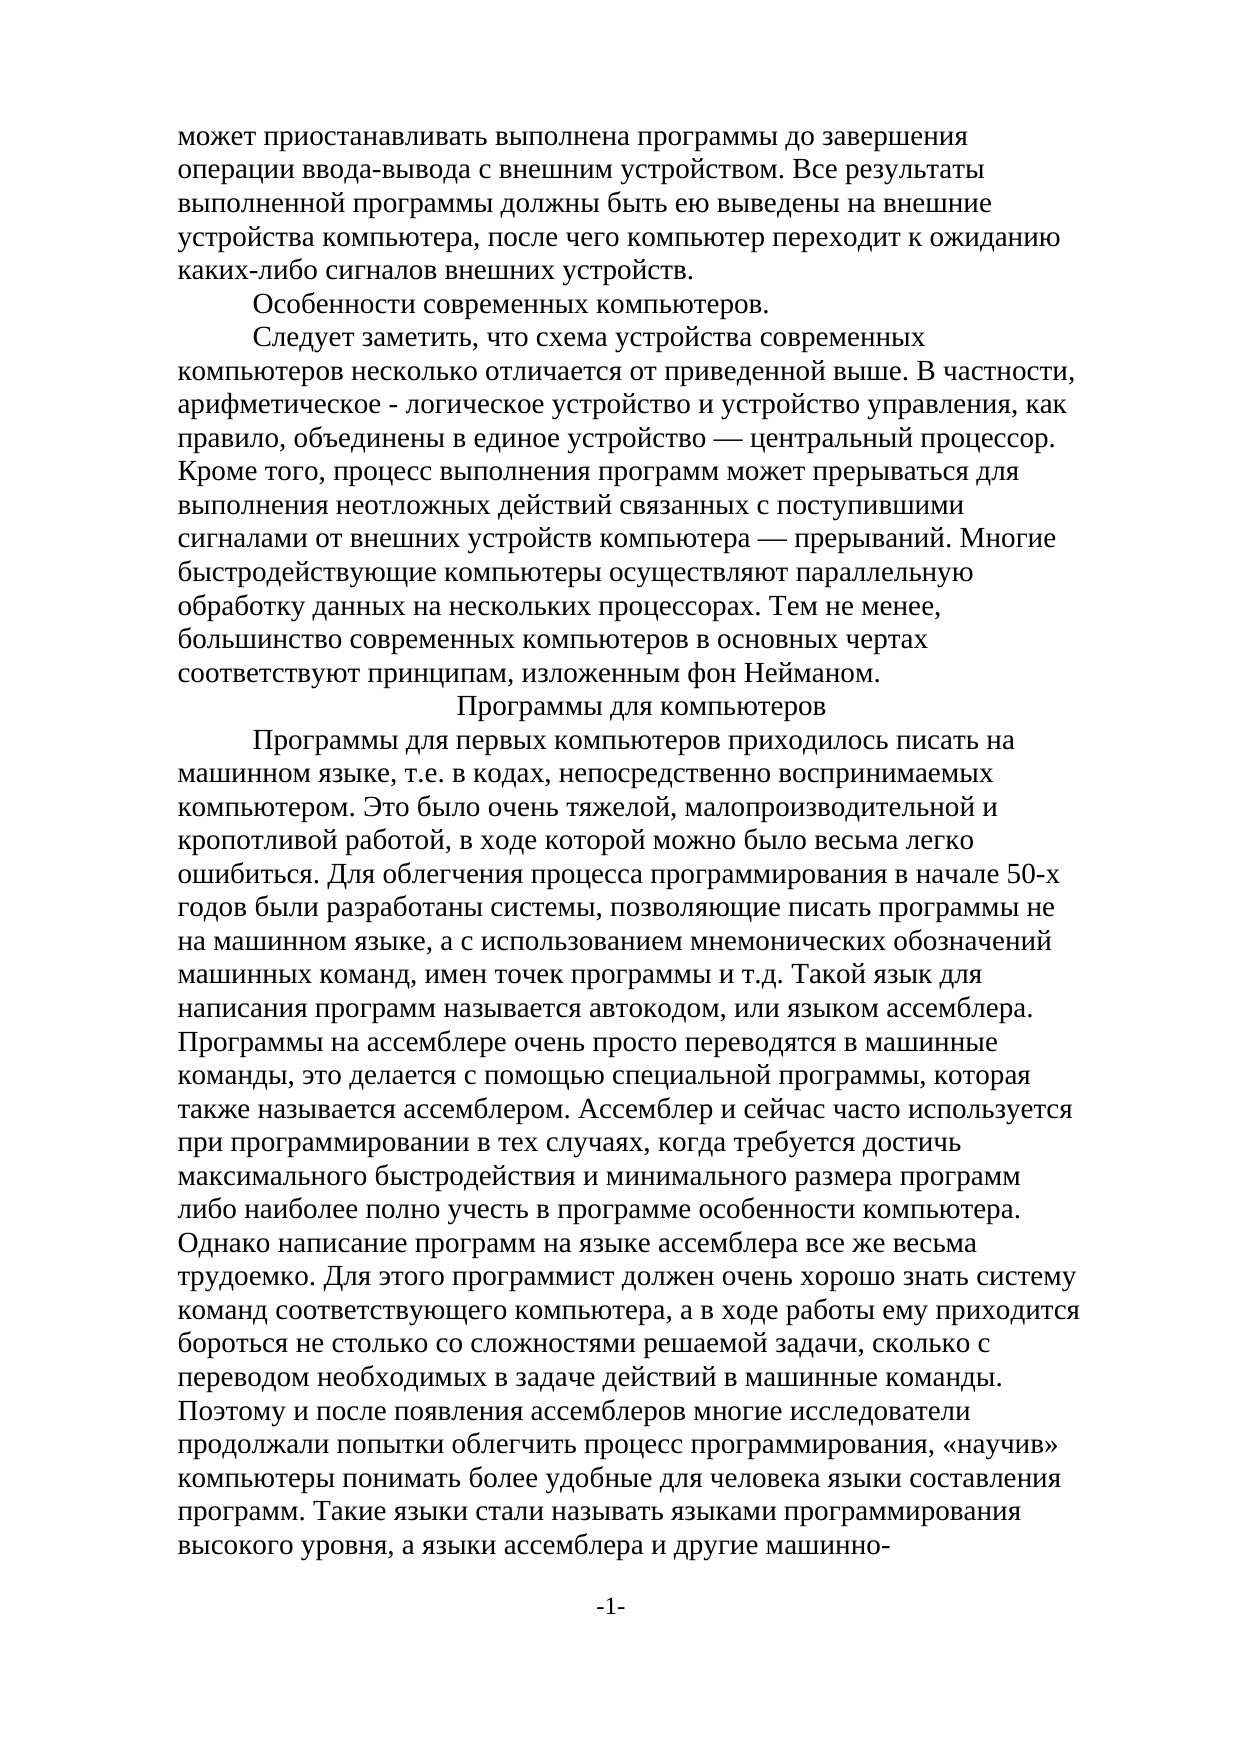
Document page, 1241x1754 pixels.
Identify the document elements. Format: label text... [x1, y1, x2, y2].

text Особенности современных компьютеров. [177, 286, 1087, 319]
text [177, 722, 1087, 1560]
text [177, 118, 1087, 286]
text Программы для компьютеров [177, 688, 1087, 722]
text Следует заметить, что схема устройства современных компьютеров несколько отличается от приведенной выше. В частности, арифметическое - логическое устройство и устройство управления, как правило, объединены в единое устройство — центральный процессор. Кроме того, процесс выполнения программ может прерываться для выполнения неотложных действий связанных с поступившими сигналами от внешних устройств компьютера — прерываний. Многие быстродействующие компьютеры осуществляют параллельную обработку данных на нескольких процессорах. Тем не менее, большинство современных компьютеров в основных чертах соответствуют принципам, изложенным фон Нейманом. [177, 319, 1087, 688]
